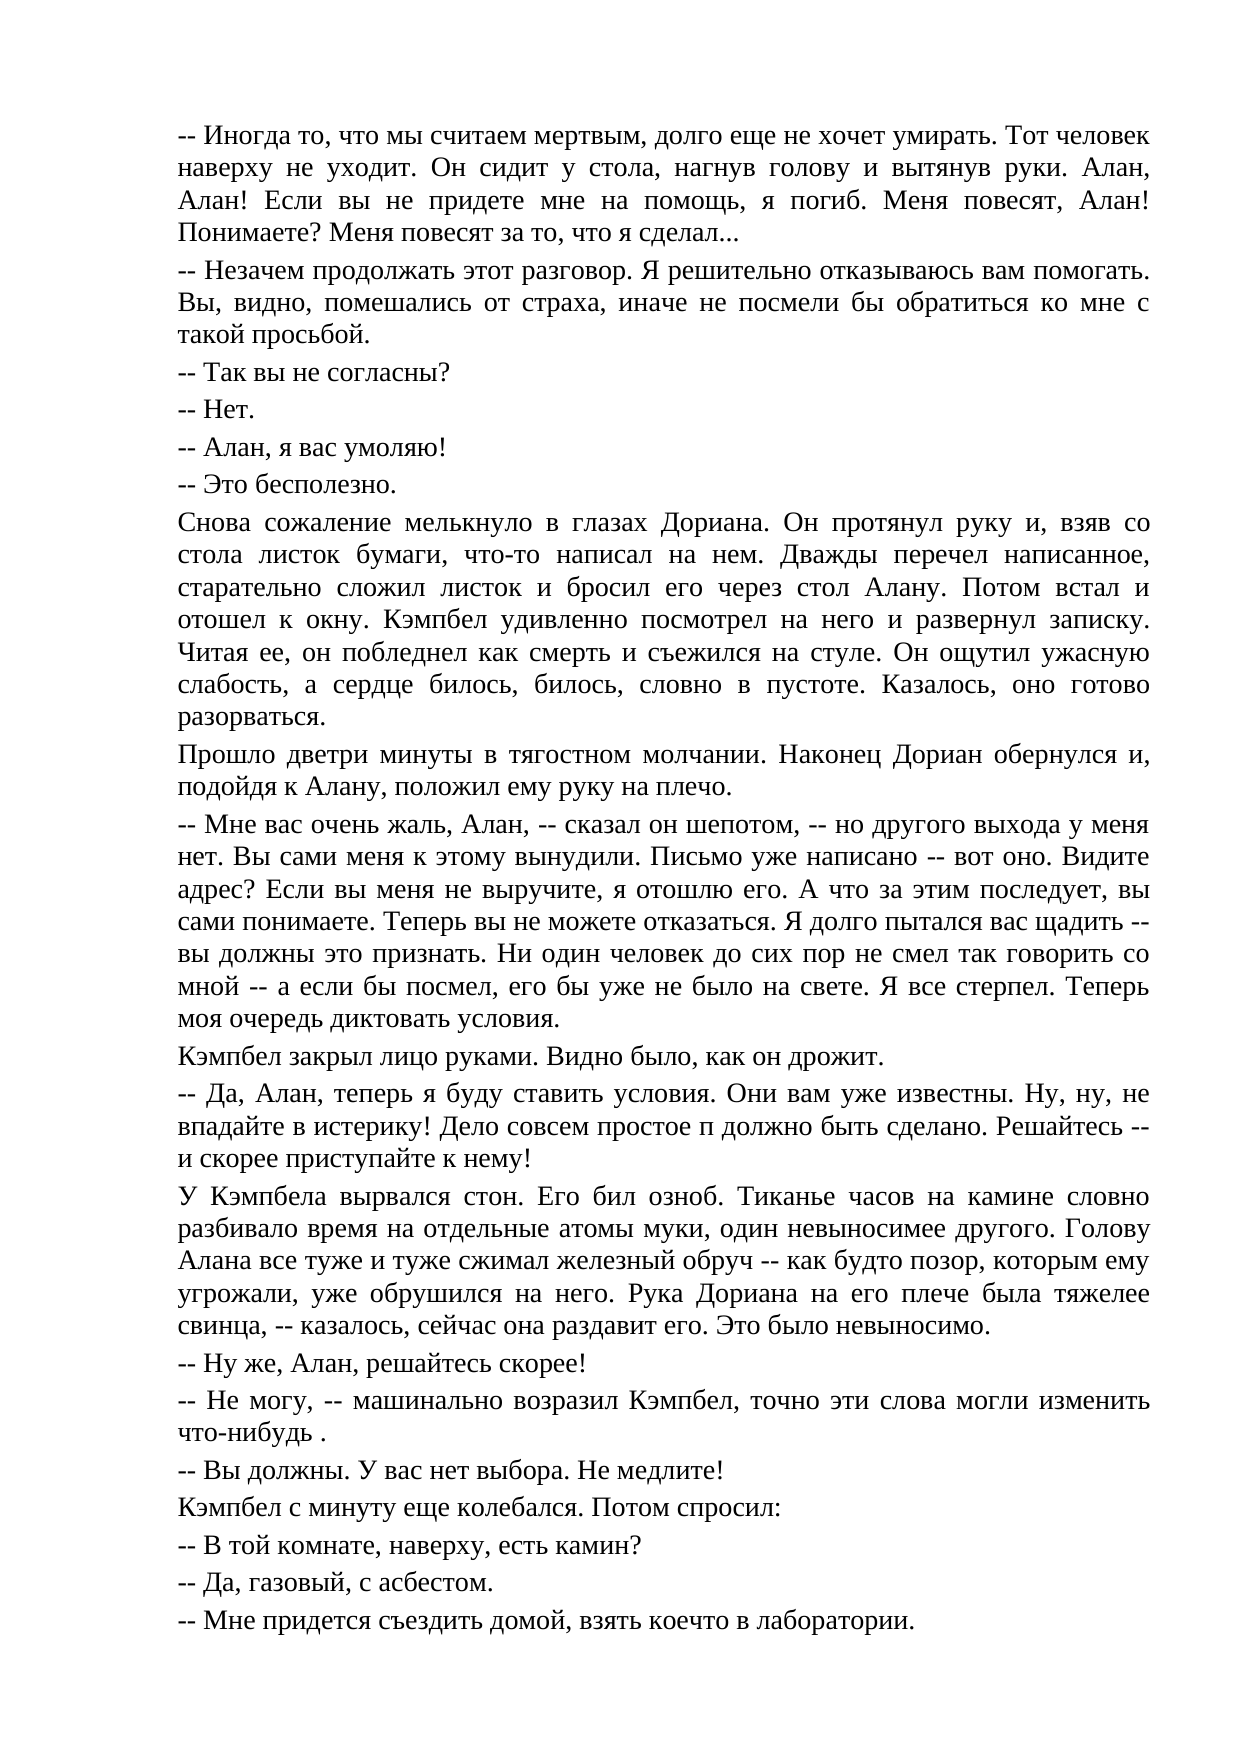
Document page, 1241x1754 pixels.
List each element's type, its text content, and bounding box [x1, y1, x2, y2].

text -- Вы должны. У вас нет выбора. Не медлите! [177, 1453, 1152, 1485]
text -- Это бесполезно. [177, 468, 1152, 500]
text Снова сожаление мелькнуло в глазах Дориана. Он протянул руку и, взяв со стола листок бумаги, что-то написал на нем. Дважды перечел написанное, старательно сложил листок и бросил его через стол Алану. Потом встал и отошел к окну. Кэмпбел удивленно посмотрел на него и развернул записку. Читая ее, он побледнел как смерть и съежился на стуле. Он ощутил ужасную слабость, а сердце билось, билось, словно в пустоте. Казалось, оно готово разорваться. [177, 505, 1152, 732]
text У Кэмпбела вырвался стон. Его бил озноб. Тиканье часов на камине словно разбивало время на отдельные атомы муки, один невыносимее другого. Голову Алана все туже и туже сжимал железный обруч -- как будто позор, которым ему угрожали, уже обрушился на него. Рука Дориана на его плече была тяжелее свинца, -- казалось, сейчас она раздавит его. Это было невыносимо. [177, 1178, 1152, 1341]
text -- В той комнате, наверху, есть камин? [177, 1528, 1152, 1560]
text -- Нет. [177, 393, 1152, 425]
text -- Да, газовый, с асбестом. [177, 1566, 1152, 1598]
text -- Так вы не согласны? [177, 355, 1152, 387]
text -- Незачем продолжать этот разговор. Я решительно отказываюсь вам помогать. Вы, видно, помешались от страха, иначе не посмели бы обратиться ко мне с такой просьбой. [177, 253, 1152, 350]
text -- Мне придется съездить домой, взять коечто в лаборатории. [177, 1603, 1152, 1635]
text Кэмпбел с минуту еще колебался. Потом спросил: [177, 1491, 1152, 1523]
text Кэмпбел закрыл лицо руками. Видно было, как он дрожит. [177, 1039, 1152, 1071]
text -- Да, Алан, теперь я буду ставить условия. Они вам уже известны. Ну, ну, не впадайте в истерику! Дело совсем простое п должно быть сделано. Решайтесь -- и скорее приступайте к нему! [177, 1076, 1152, 1173]
text -- Мне вас очень жаль, Алан, -- сказал он шепотом, -- но другого выхода у меня нет. Вы сами меня к этому вынудили. Письмо уже написано -- вот оно. Видите адрес? Если вы меня не выручите, я отошлю его. А что за этим последует, вы сами понимаете. Теперь вы не можете отказаться. Я долго пытался вас щадить -- вы должны это признать. Ни один человек до сих пор не смел так говорить со мной -- а если бы посмел, его бы уже не было на свете. Я все стерпел. Теперь моя очередь диктовать условия. [177, 807, 1152, 1034]
text -- Ну же, Алан, решайтесь скорее! [177, 1346, 1152, 1378]
text -- Не могу, -- машинально возразил Кэмпбел, точно эти слова могли изменить что-нибудь . [177, 1383, 1152, 1448]
text -- Иногда то, что мы считаем мертвым, долго еще не хочет умирать. Тот человек наверху не уходит. Он сидит у стола, нагнув голову и вытянув руки. Алан, Алан! Если вы не придете мне на помощь, я погиб. Меня повесят, Алан! Понимаете? Меня повесят за то, что я сделал... [177, 118, 1152, 248]
text Прошло дветри минуты в тягостном молчании. Наконец Дориан обернулся и, подойдя к Алану, положил ему руку на плечо. [177, 737, 1152, 802]
text -- Алан, я вас умоляю! [177, 430, 1152, 462]
